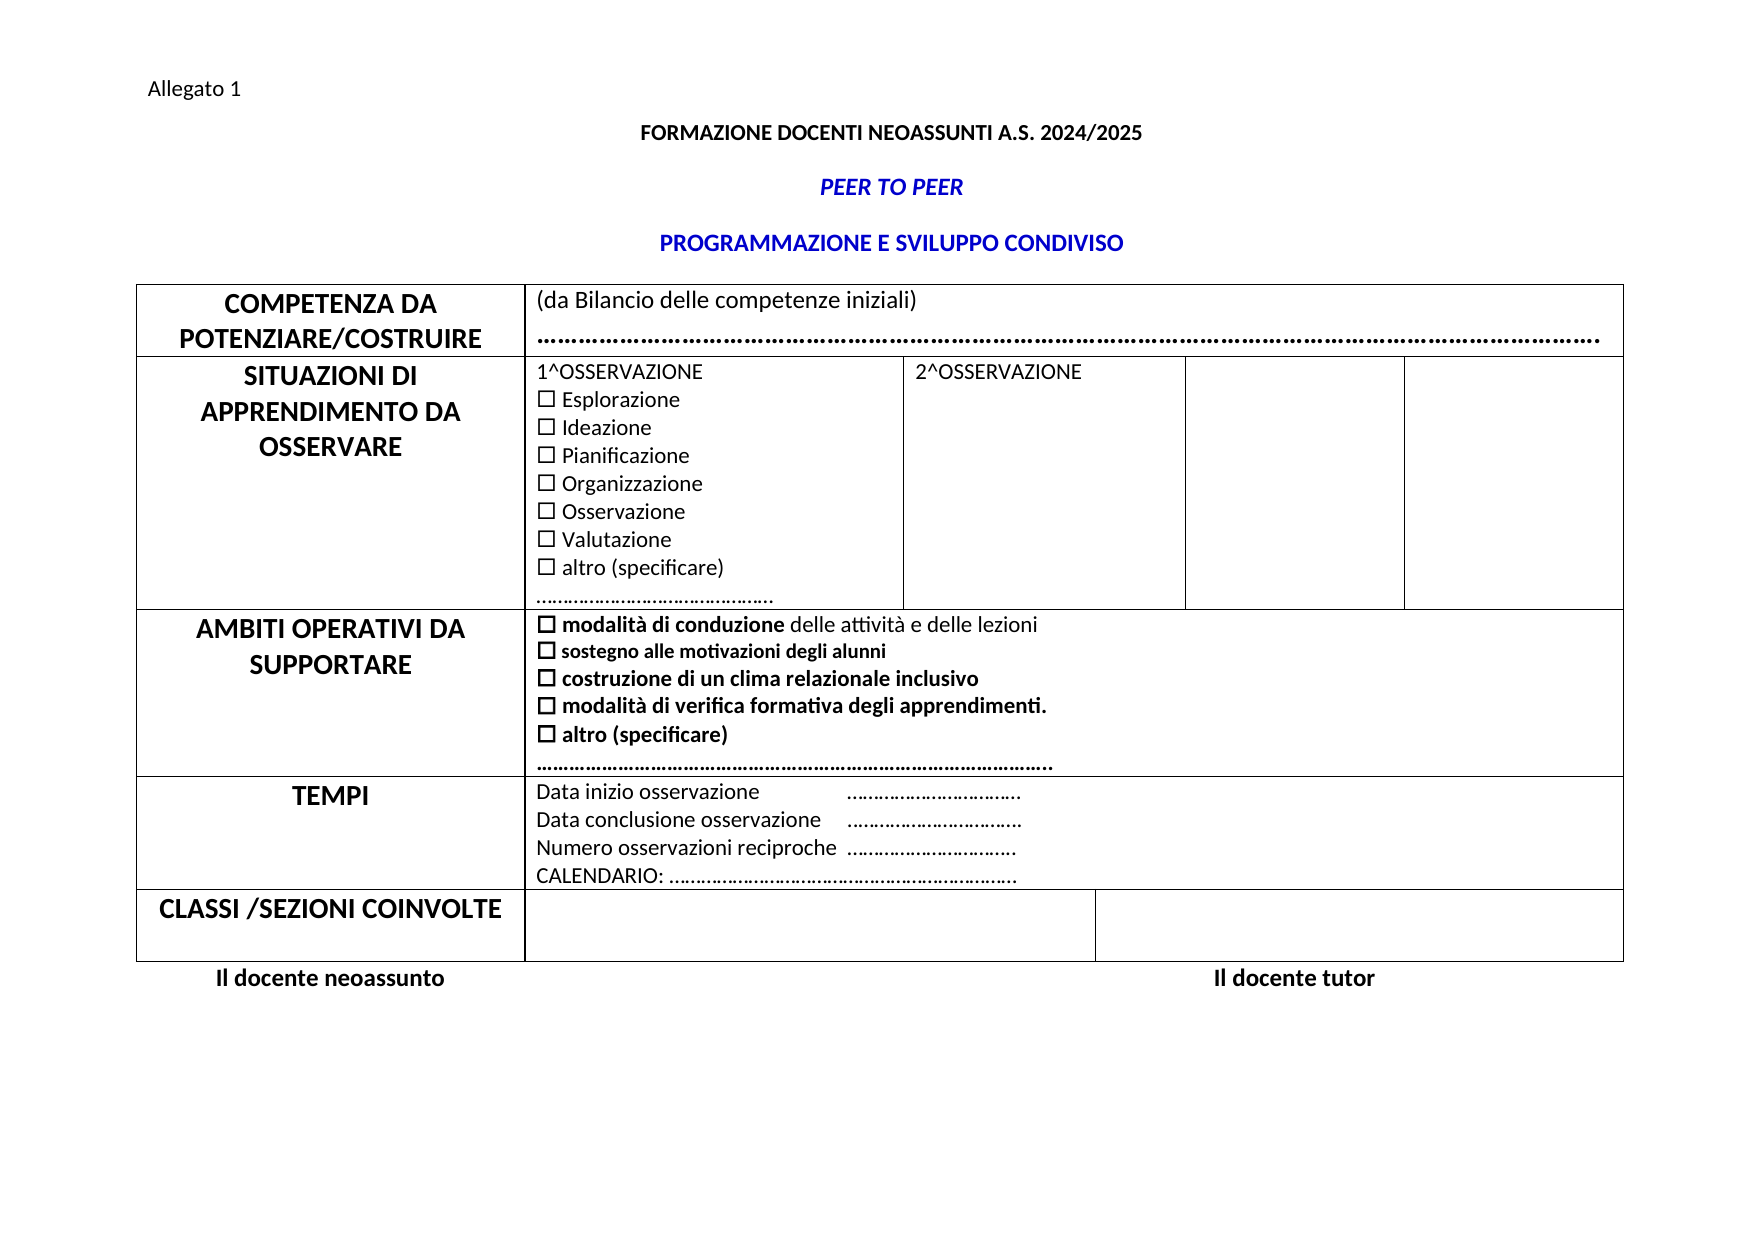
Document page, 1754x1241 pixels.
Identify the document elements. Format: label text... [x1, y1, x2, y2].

table_cell CLASSI /SEZIONI COINVOLTE [137, 890, 524, 961]
table_cell 1^OSSERVAZIONE Esplorazione Ideazione Pianificazione Organizzazione Osservazione Valutazione altro (specificare) ……………………………………… [526, 357, 903, 609]
table_cell TEMPI [137, 777, 524, 889]
table_cell modalità di conduzione delle attività e delle lezioni sostegno alle motivazioni degli alunni costruzione di un clima relazionale inclusivo modalità di verifica formativa degli apprendimenti. altro (specificare) ………………………………………………………………………………….. [526, 610, 1623, 776]
text Il docente neoassunto Il docente tutor [148, 962, 1636, 993]
table_cell [1405, 357, 1623, 609]
text PEER TO PEER [148, 171, 1636, 202]
text PROGRAMMAZIONE E SVILUPPO CONDIVISO [148, 227, 1636, 257]
table_cell Data inizio osservazione …………………………… Data conclusione osservazione ..…………………………. Numero osservazioni reciproche ………………………….. CALENDARIO: ………………………………………………………… [526, 777, 1623, 889]
text FORMAZIONE DOCENTI NEOASSUNTI A.S. 2024/2025 [148, 118, 1636, 146]
table_cell SITUAZIONI DI APPRENDIMENTO DA OSSERVARE [137, 357, 524, 609]
table_cell [1186, 357, 1404, 609]
table_cell AMBITI OPERATIVI DA SUPPORTARE [137, 610, 524, 776]
table_header (da Bilancio delle competenze iniziali) ………………………………………………………………………………………………………………………………………. [526, 285, 1623, 356]
table_cell [526, 890, 1095, 961]
table_header COMPETENZA DA POTENZIARE/COSTRUIRE [137, 285, 524, 356]
table_cell 2^OSSERVAZIONE [904, 357, 1185, 609]
table_cell [1096, 890, 1623, 961]
